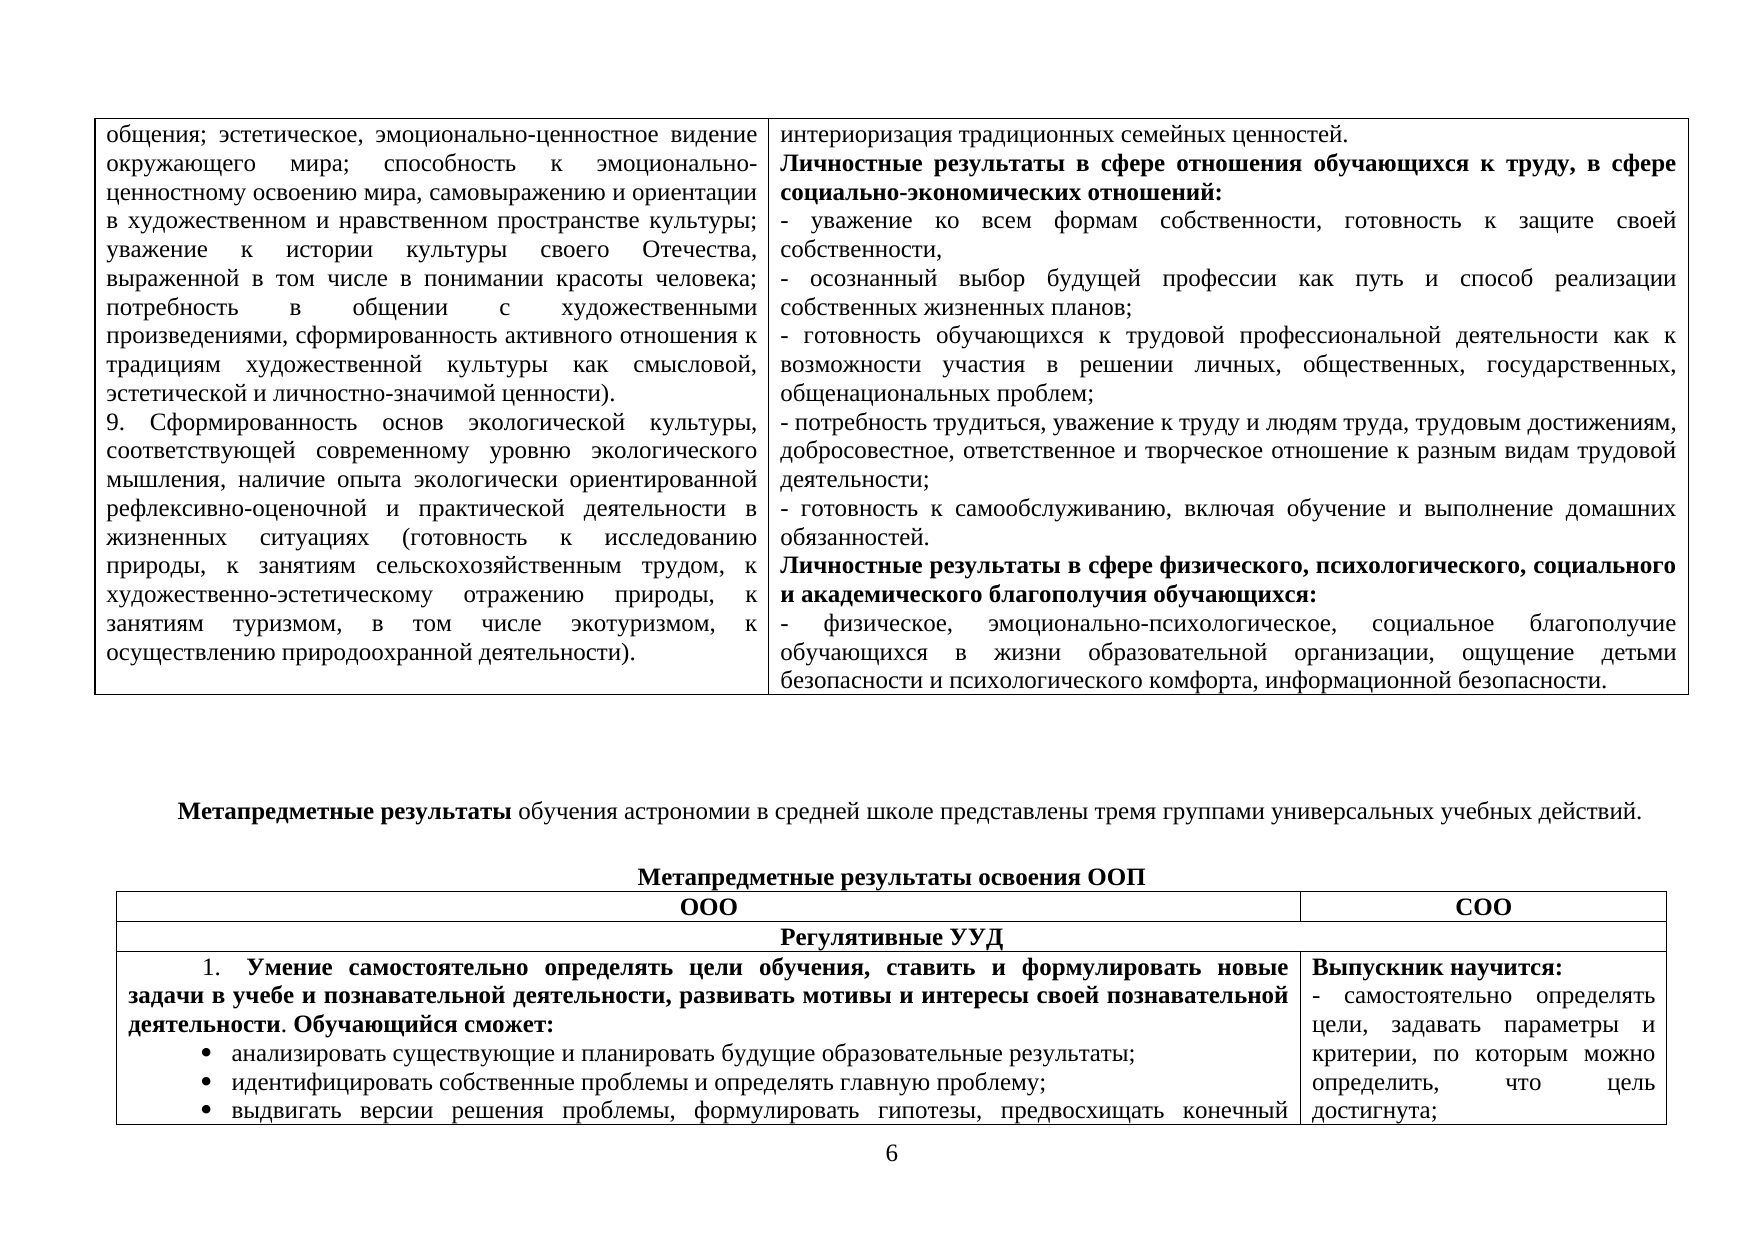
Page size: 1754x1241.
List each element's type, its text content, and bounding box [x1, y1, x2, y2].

table_header СОО [1301, 892, 1666, 921]
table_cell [769, 119, 1688, 694]
table_header ООО [117, 892, 1300, 921]
text Метапредметные результаты обучения астрономии в средней школе представлены тремя группами универсальных учебных действий. [118, 796, 1665, 825]
text Метапредметные результаты освоения ООП [118, 862, 1665, 891]
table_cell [96, 119, 768, 694]
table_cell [117, 952, 1300, 1124]
table_cell Регулятивные УУД [117, 922, 1666, 951]
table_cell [1301, 952, 1666, 1124]
